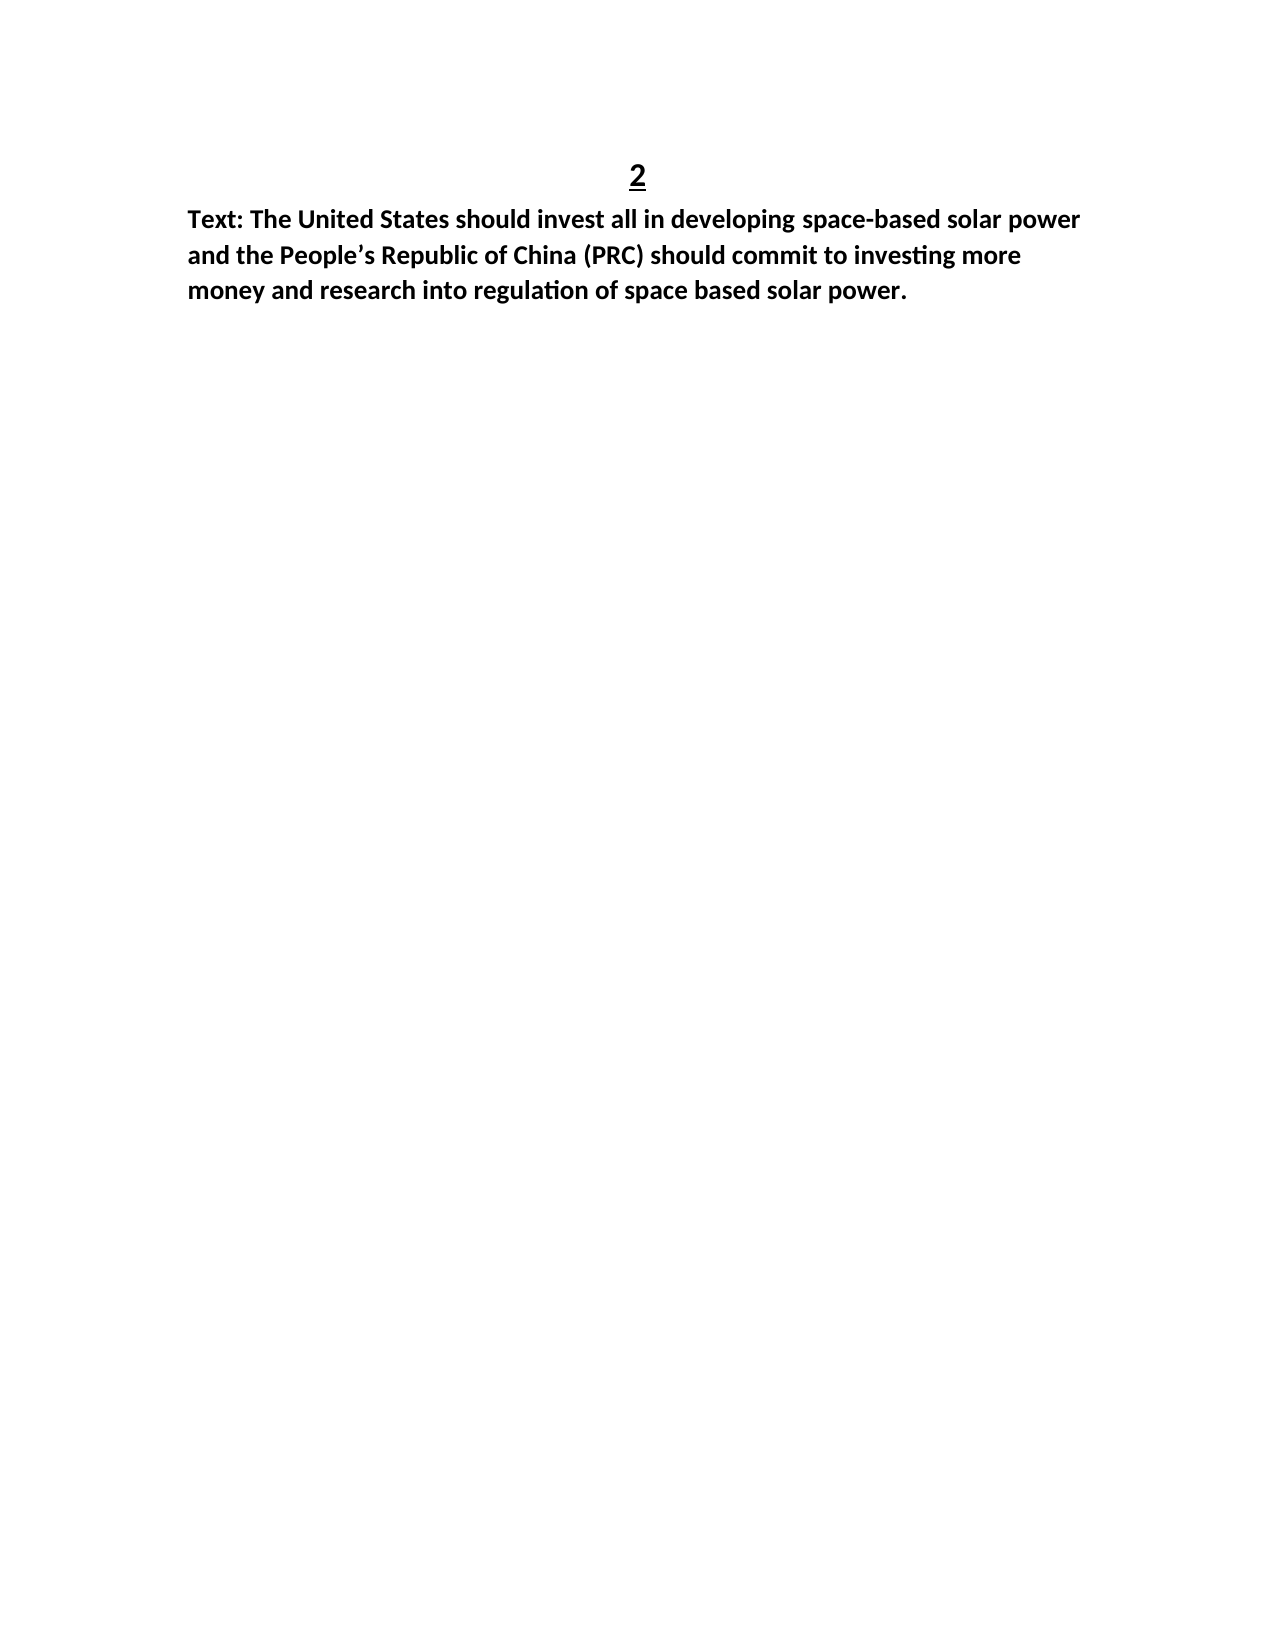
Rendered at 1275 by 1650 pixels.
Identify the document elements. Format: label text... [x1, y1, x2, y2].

subtitle 2 [187, 154, 1087, 195]
subtitle Text: The United States should invest all in developing space-based solar power and the People’s Republic of China (PRC) should commit to investing more money and research into regulation of space based solar power. [187, 202, 1087, 307]
